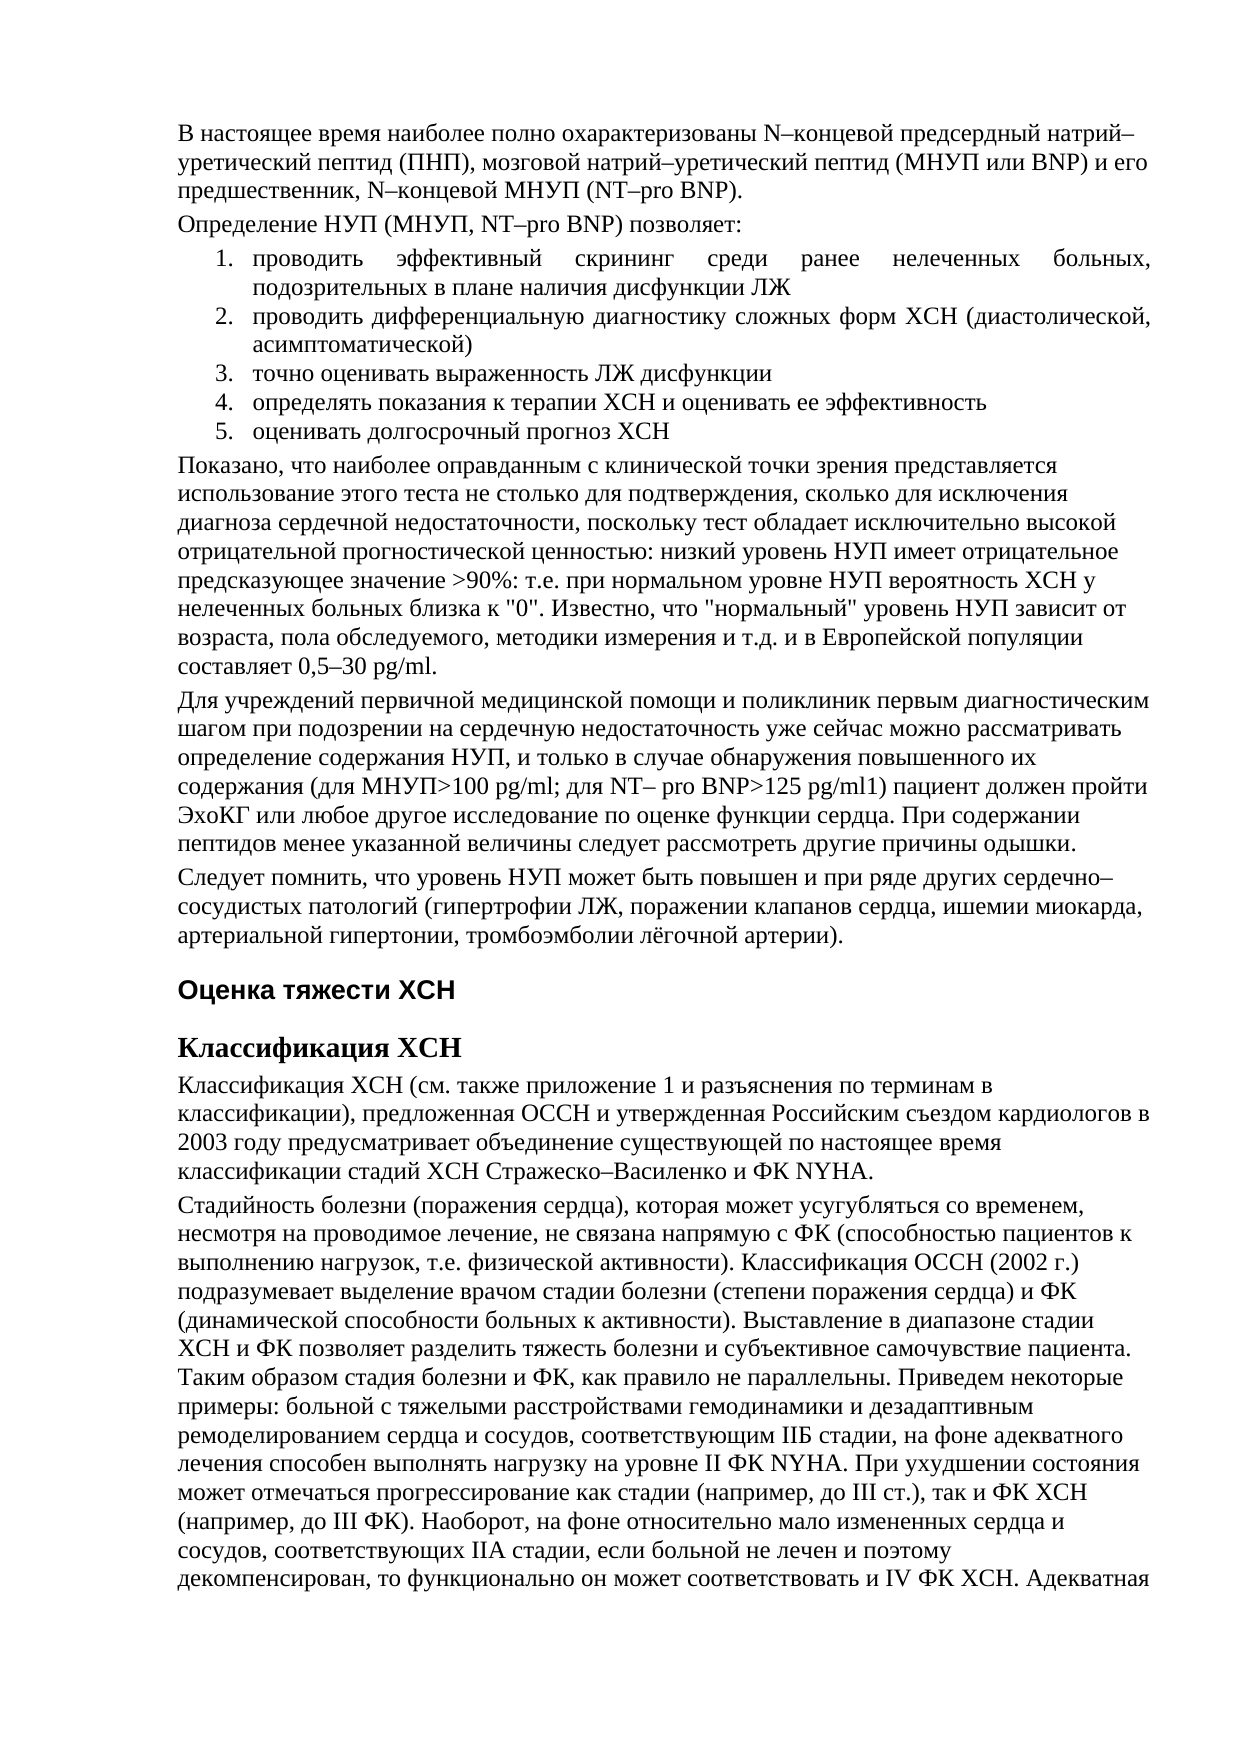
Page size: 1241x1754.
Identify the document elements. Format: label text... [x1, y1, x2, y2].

list определять показания к терапии ХСН и оценивать ее эффективность [215, 387, 1152, 416]
subtitle Классификация ХСН [177, 1030, 1152, 1063]
text Определение НУП (МНУП, NT–pro BNP) позволяет: [177, 209, 1152, 238]
text Классификация ХСН (см. также приложение 1 и разъяснения по терминам в классификации), предложенная ОССН и утвержденная Российским съездом кардиологов в 2003 году предусматривает объединение существующей по настоящее время классификации стадий ХСН Стражеско–Василенко и ФК NYHA. [177, 1070, 1152, 1185]
list точно оценивать выраженность ЛЖ дисфункции [215, 358, 1152, 387]
text Следует помнить, что уровень НУП может быть повышен и при ряде других сердечно–сосудистых патологий (гипертрофии ЛЖ, поражении клапанов сердца, ишемии миокарда, артериальной гипертонии, тромбоэмболии лёгочной артерии). [177, 862, 1152, 949]
list оценивать долгосрочный прогноз ХСН [215, 416, 1152, 444]
list проводить дифференциальную диагностику сложных форм ХСН (диастолической, асимптоматической) [215, 301, 1152, 358]
text Показано, что наиболее оправданным с клинической точки зрения представляется использование этого теста не столько для подтверждения, сколько для исключения диагноза сердечной недостаточности, поскольку тест обладает исключительно высокой отрицательной прогностической ценностью: низкий уровень НУП имеет отрицательное предсказующее значение >90%: т.е. при нормальном уровне НУП вероятность ХСН у нелеченных больных близка к "0". Известно, что "нормальный" уровень НУП зависит от возраста, пола обследуемого, методики измерения и т.д. и в Европейской популяции составляет 0,5–30 pg/ml. [177, 450, 1152, 680]
text В настоящее время наиболее полно охарактеризованы N–концевой предсердный натрий–уретический пептид (ПНП), мозговой натрий–уретический пептид (МНУП или BNP) и его предшественник, N–концевой МНУП (NT–pro BNP). [177, 118, 1152, 204]
text Для учреждений первичной медицинской помощи и поликлиник первым диагностическим шагом при подозрении на сердечную недостаточность уже сейчас можно рассматривать определение содержания НУП, и только в случае обнаружения повышенного их содержания (для МНУП>100 pg/ml; для NT– pro BNP>125 pg/ml1) пациент должен пройти ЭхоКГ или любое другое исследование по оценке функции сердца. При содержании пептидов менее указанной величины следует рассмотреть другие причины одышки. [177, 685, 1152, 857]
list проводить эффективный скрининг среди ранее нелеченных больных, подозрительных в плане наличия дисфункции ЛЖ [215, 243, 1152, 301]
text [177, 1190, 1152, 1592]
subtitle Оценка тяжести ХСН [177, 974, 1152, 1005]
